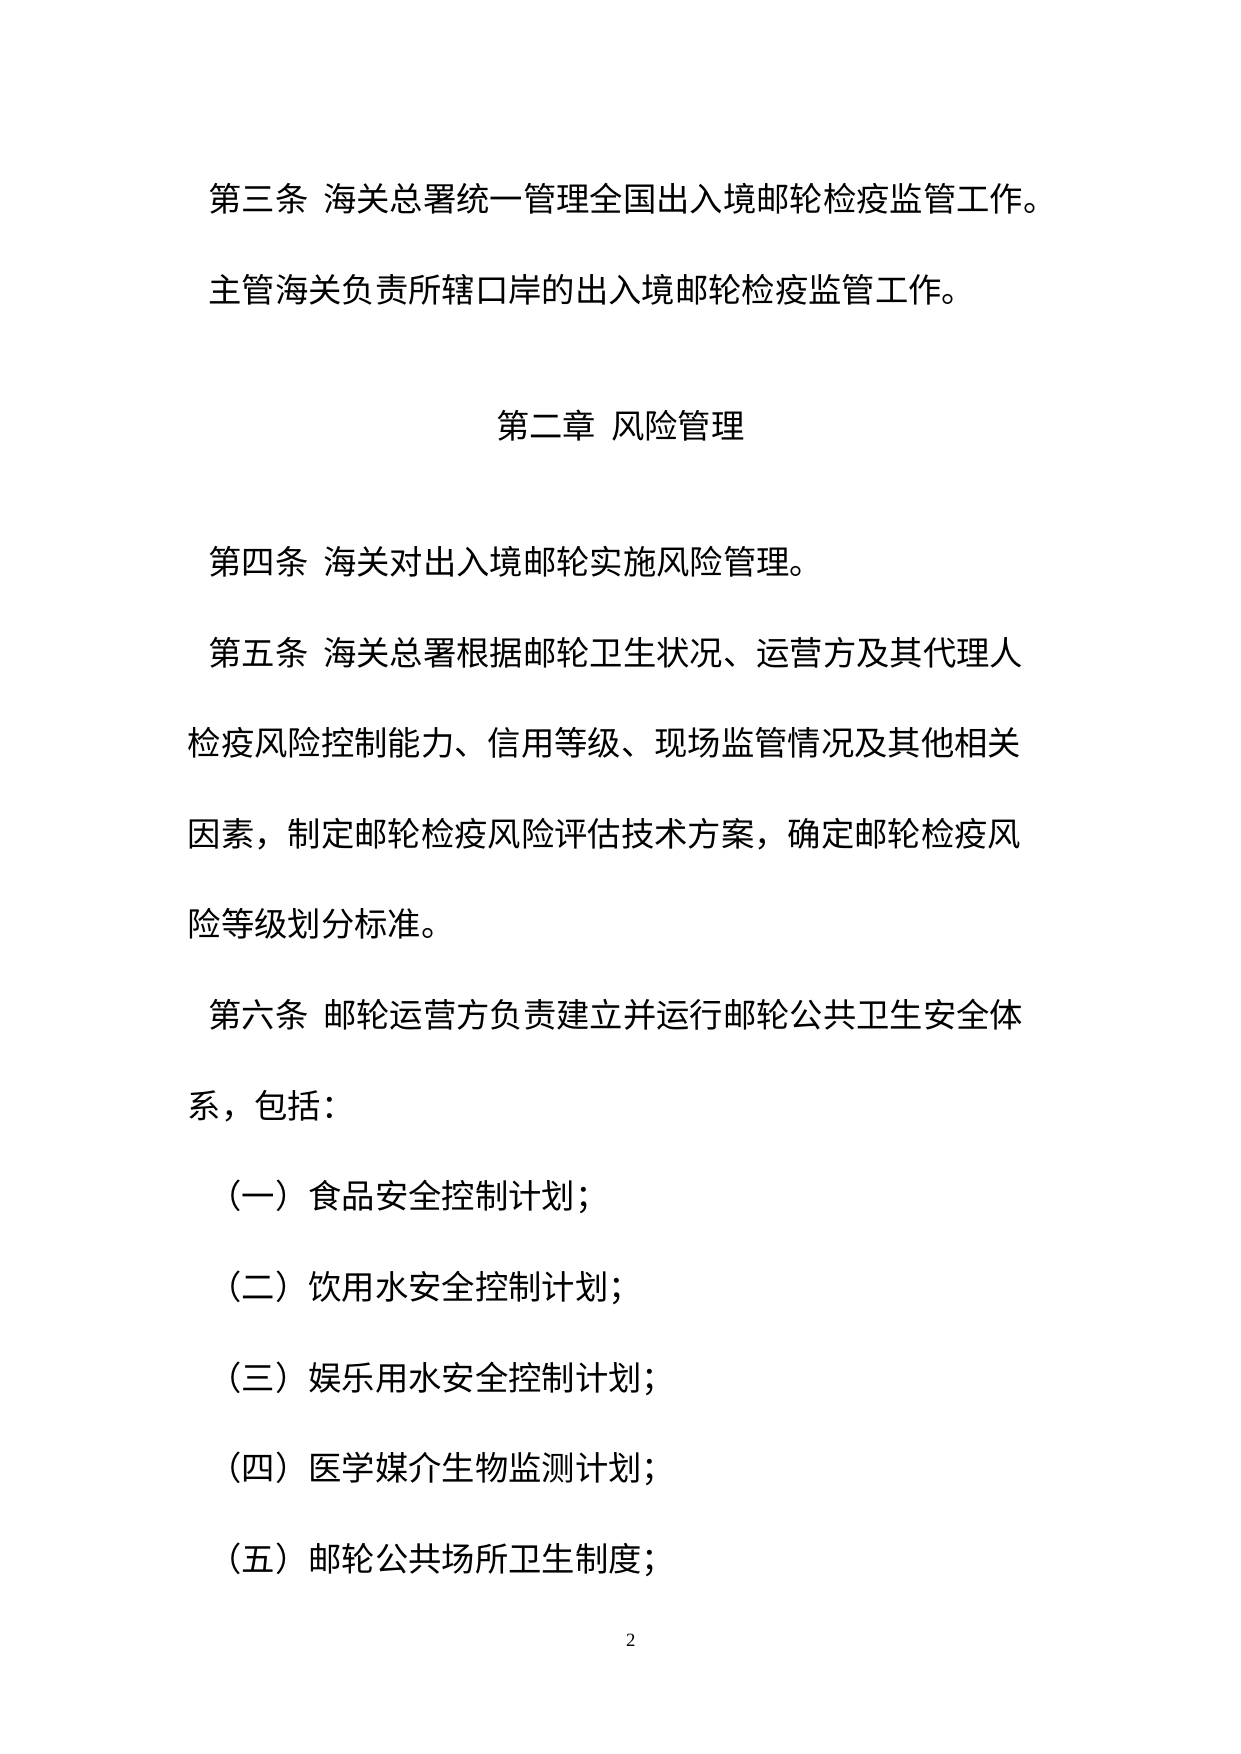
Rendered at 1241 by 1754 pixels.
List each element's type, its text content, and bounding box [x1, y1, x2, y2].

text 第四条 海关对出入境邮轮实施风险管理。 [187, 514, 1053, 605]
text （三）娱乐用水安全控制计划； [187, 1330, 1053, 1421]
text 第二章 风险管理 [187, 378, 1053, 469]
text 主管海关负责所辖口岸的出入境邮轮检疫监管工作。 [187, 243, 1053, 333]
text （一）食品安全控制计划； [187, 1149, 1053, 1239]
text 第五条 海关总署根据邮轮卫生状况、运营方及其代理人检疫风险控制能力、信用等级、现场监管情况及其他相关因素，制定邮轮检疫风险评估技术方案，确定邮轮检疫风险等级划分标准。 [187, 605, 1053, 968]
text （四）医学媒介生物监测计划； [187, 1421, 1053, 1511]
text 第六条 邮轮运营方负责建立并运行邮轮公共卫生安全体系，包括： [187, 968, 1053, 1149]
text 第三条 海关总署统一管理全国出入境邮轮检疫监管工作。 [187, 152, 1053, 243]
text （五）邮轮公共场所卫生制度； [187, 1511, 1053, 1602]
text （二）饮用水安全控制计划； [187, 1239, 1053, 1330]
